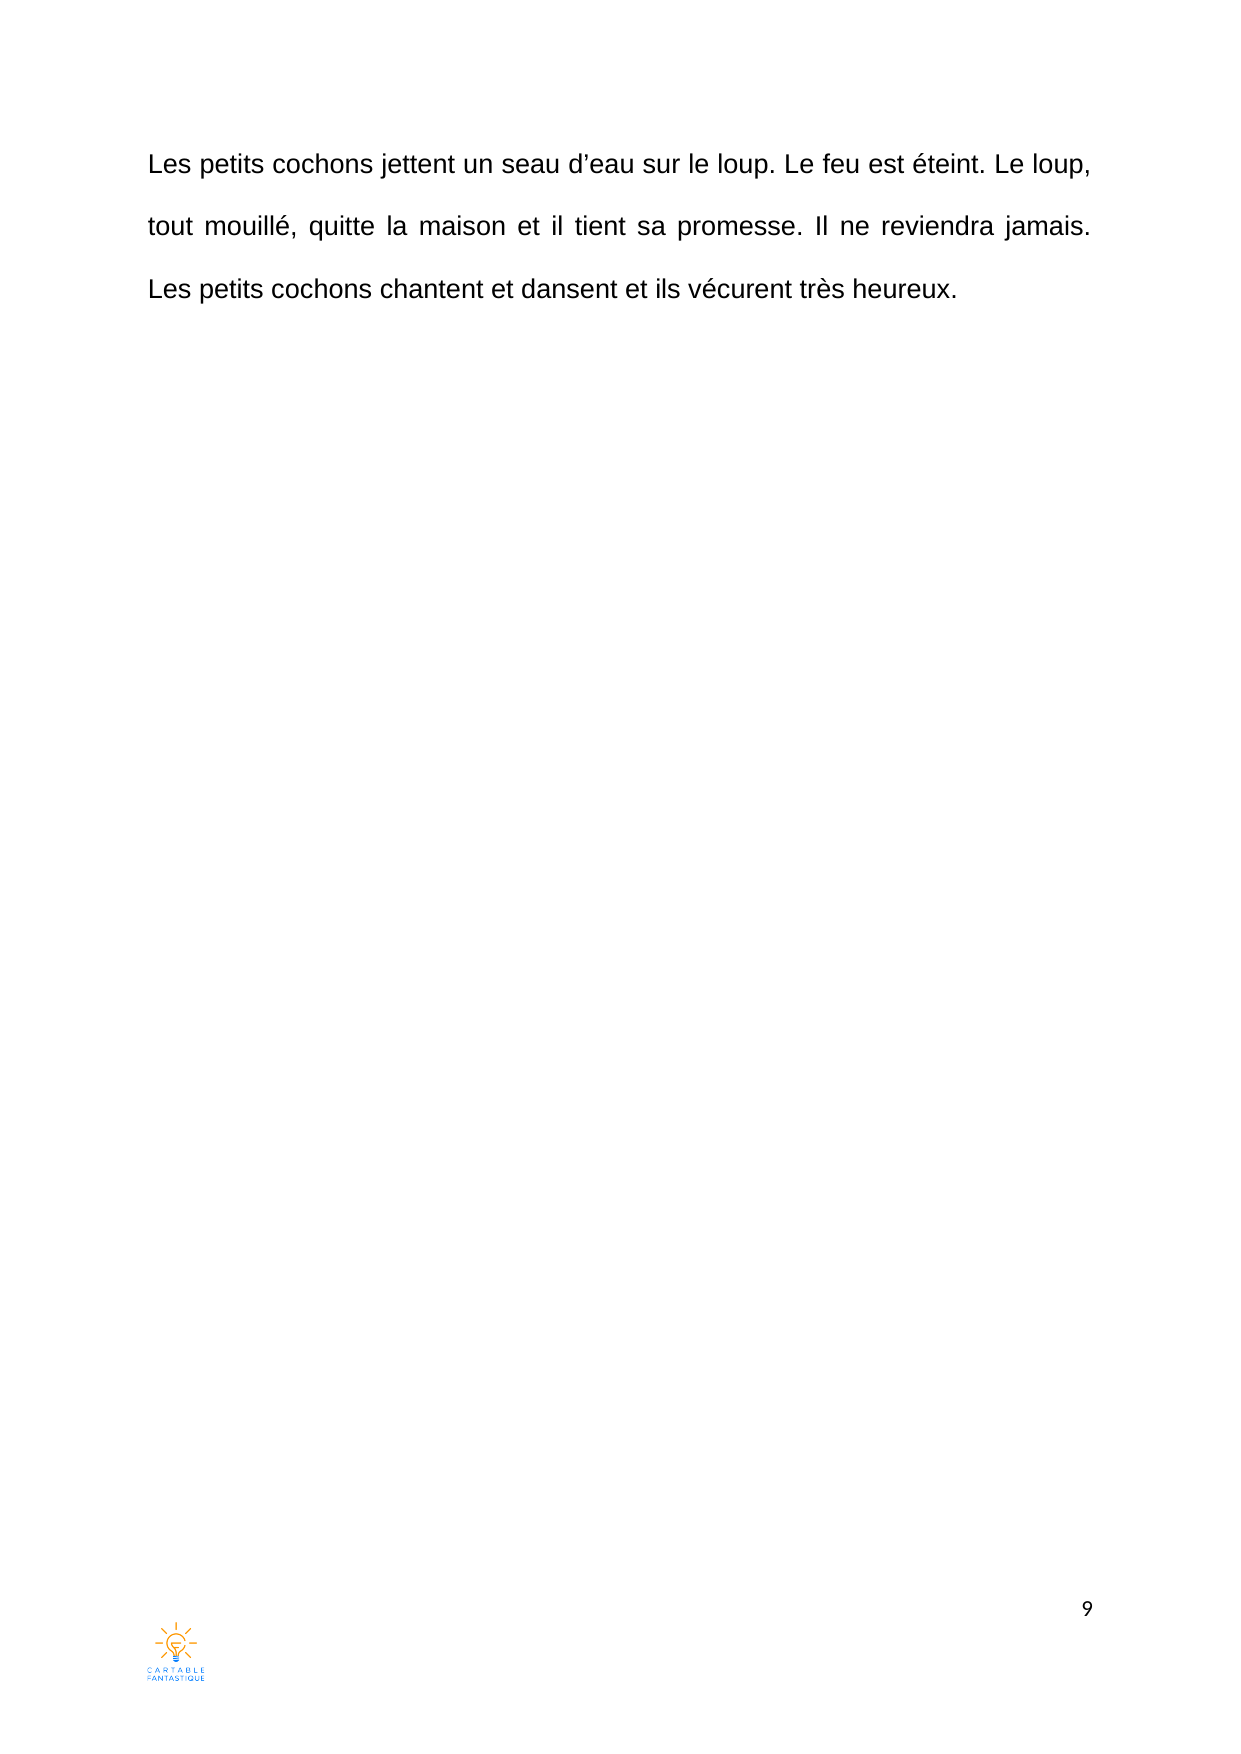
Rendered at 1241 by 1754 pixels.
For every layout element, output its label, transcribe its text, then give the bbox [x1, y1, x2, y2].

picture [147, 1622, 205, 1681]
text Les petits cochons jettent un seau d’eau sur le loup. Le feu est éteint. Le loup, tout mouillé, quitte la maison et il tient sa promesse. Il ne reviendra jamais. Les petits cochons chantent et dansent et ils vécurent très heureux. [148, 148, 1093, 304]
